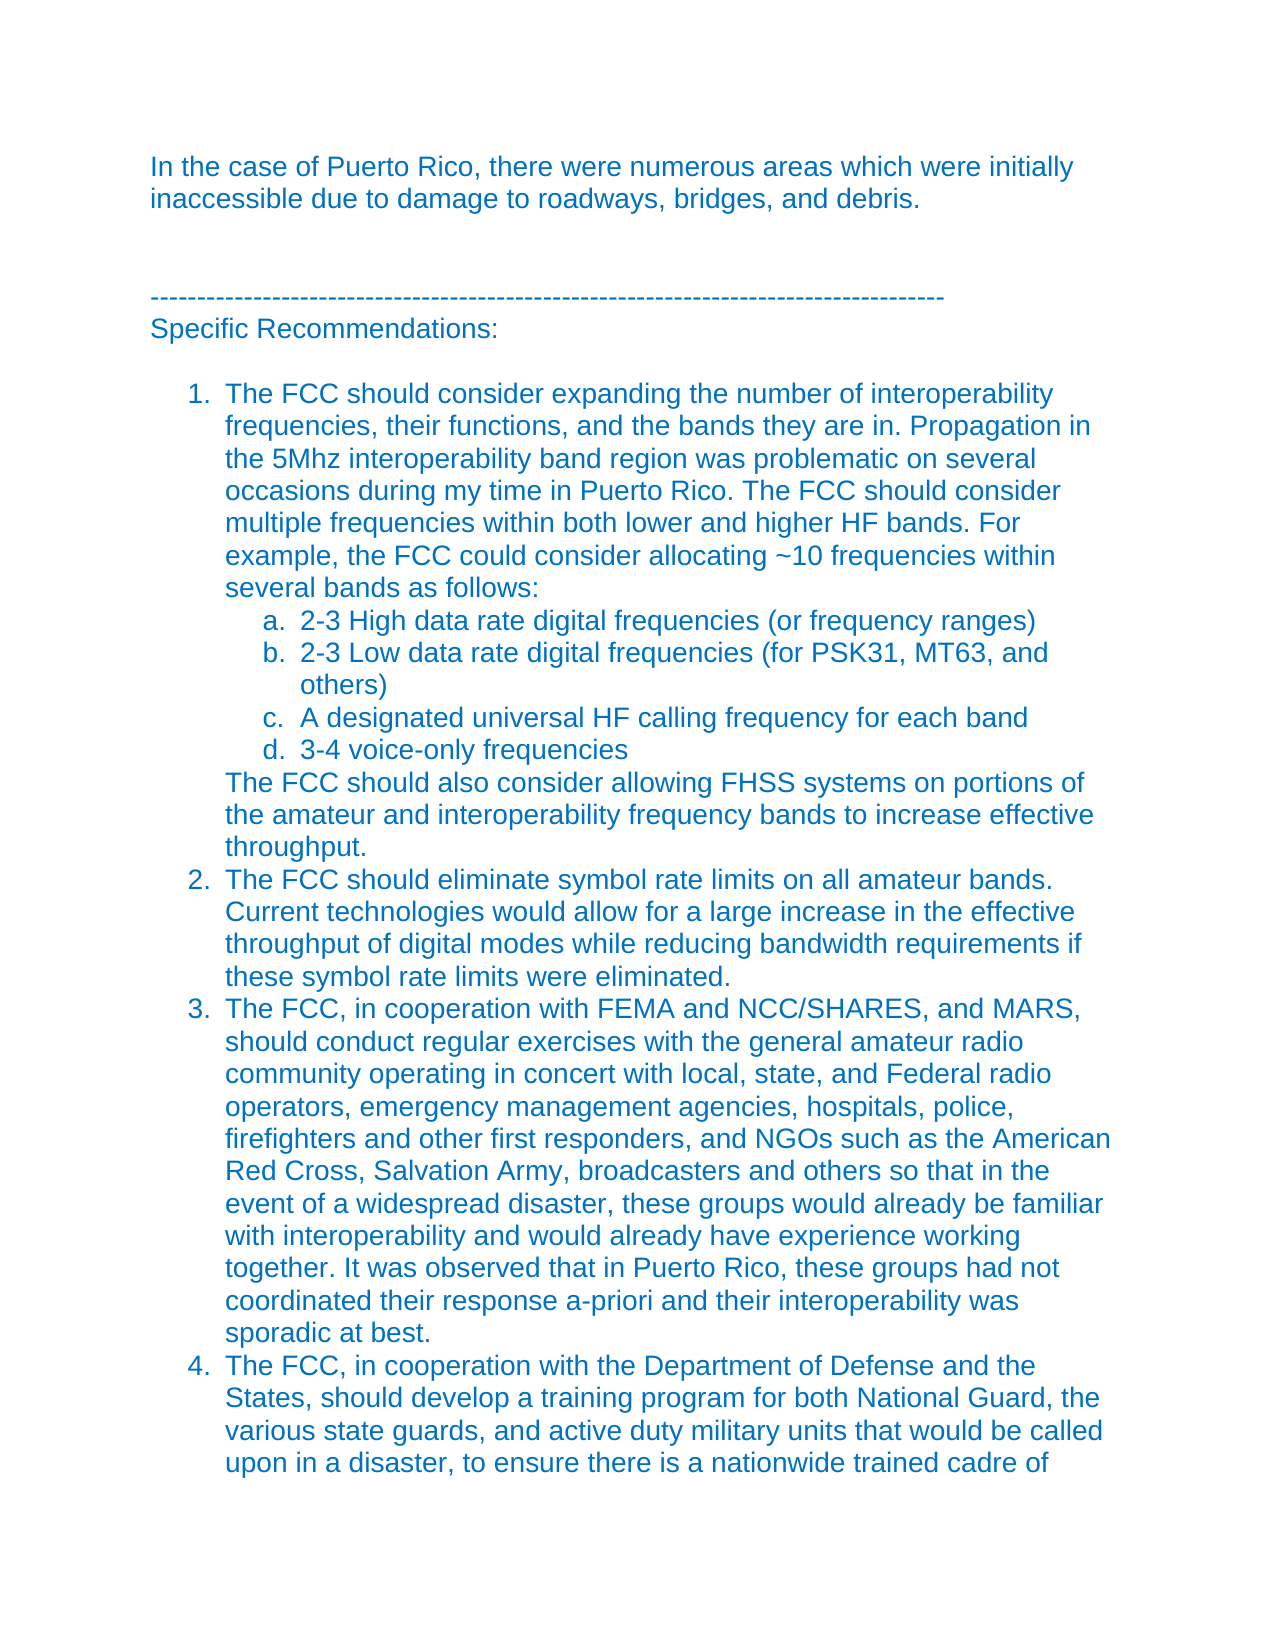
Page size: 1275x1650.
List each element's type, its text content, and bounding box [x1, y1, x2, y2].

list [187, 1349, 1125, 1478]
text Specific Recommendations: [150, 312, 1125, 344]
list 3-4 voice-only frequencies [262, 733, 1125, 766]
text ------------------------------------------------------------------------------------- [150, 279, 1125, 312]
list The FCC, in cooperation with FEMA and NCC/SHARES, and MARS, should conduct regular exercises with the general amateur radio community operating in concert with local, state, and Federal radio operators, emergency management agencies, hospitals, police, firefighters and other first responders, and NGOs such as the American Red Cross, Salvation Army, broadcasters and others so that in the event of a widespread disaster, these groups would already be familiar with interoperability and would already have experience working together. It was observed that in Puerto Rico, these groups had not coordinated their response a-priori and their interoperability was sporadic at best. [187, 992, 1125, 1349]
list The FCC should consider expanding the number of interoperability frequencies, their functions, and the bands they are in. Propagation in the 5Mhz interoperability band region was problematic on several occasions during my time in Puerto Rico. The FCC should consider multiple frequencies within both lower and higher HF bands. For example, the FCC could consider allocating ~10 frequencies within several bands as follows: [187, 377, 1125, 603]
text The FCC should also consider allowing FHSS systems on portions of the amateur and interoperability frequency bands to increase effective throughput. [225, 766, 1125, 863]
list The FCC should eliminate symbol rate limits on all amateur bands. Current technologies would allow for a large increase in the effective throughput of digital modes while reducing bandwidth requirements if these symbol rate limits were eliminated. [187, 863, 1125, 992]
list 2-3 High data rate digital frequencies (or frequency ranges) [262, 603, 1125, 636]
list A designated universal HF calling frequency for each band [262, 701, 1125, 733]
list 2-3 Low data rate digital frequencies (for PSK31, MT63, and others) [262, 636, 1125, 701]
text In the case of Puerto Rico, there were numerous areas which were initially inaccessible due to damage to roadways, bridges, and debris. [150, 150, 1125, 215]
